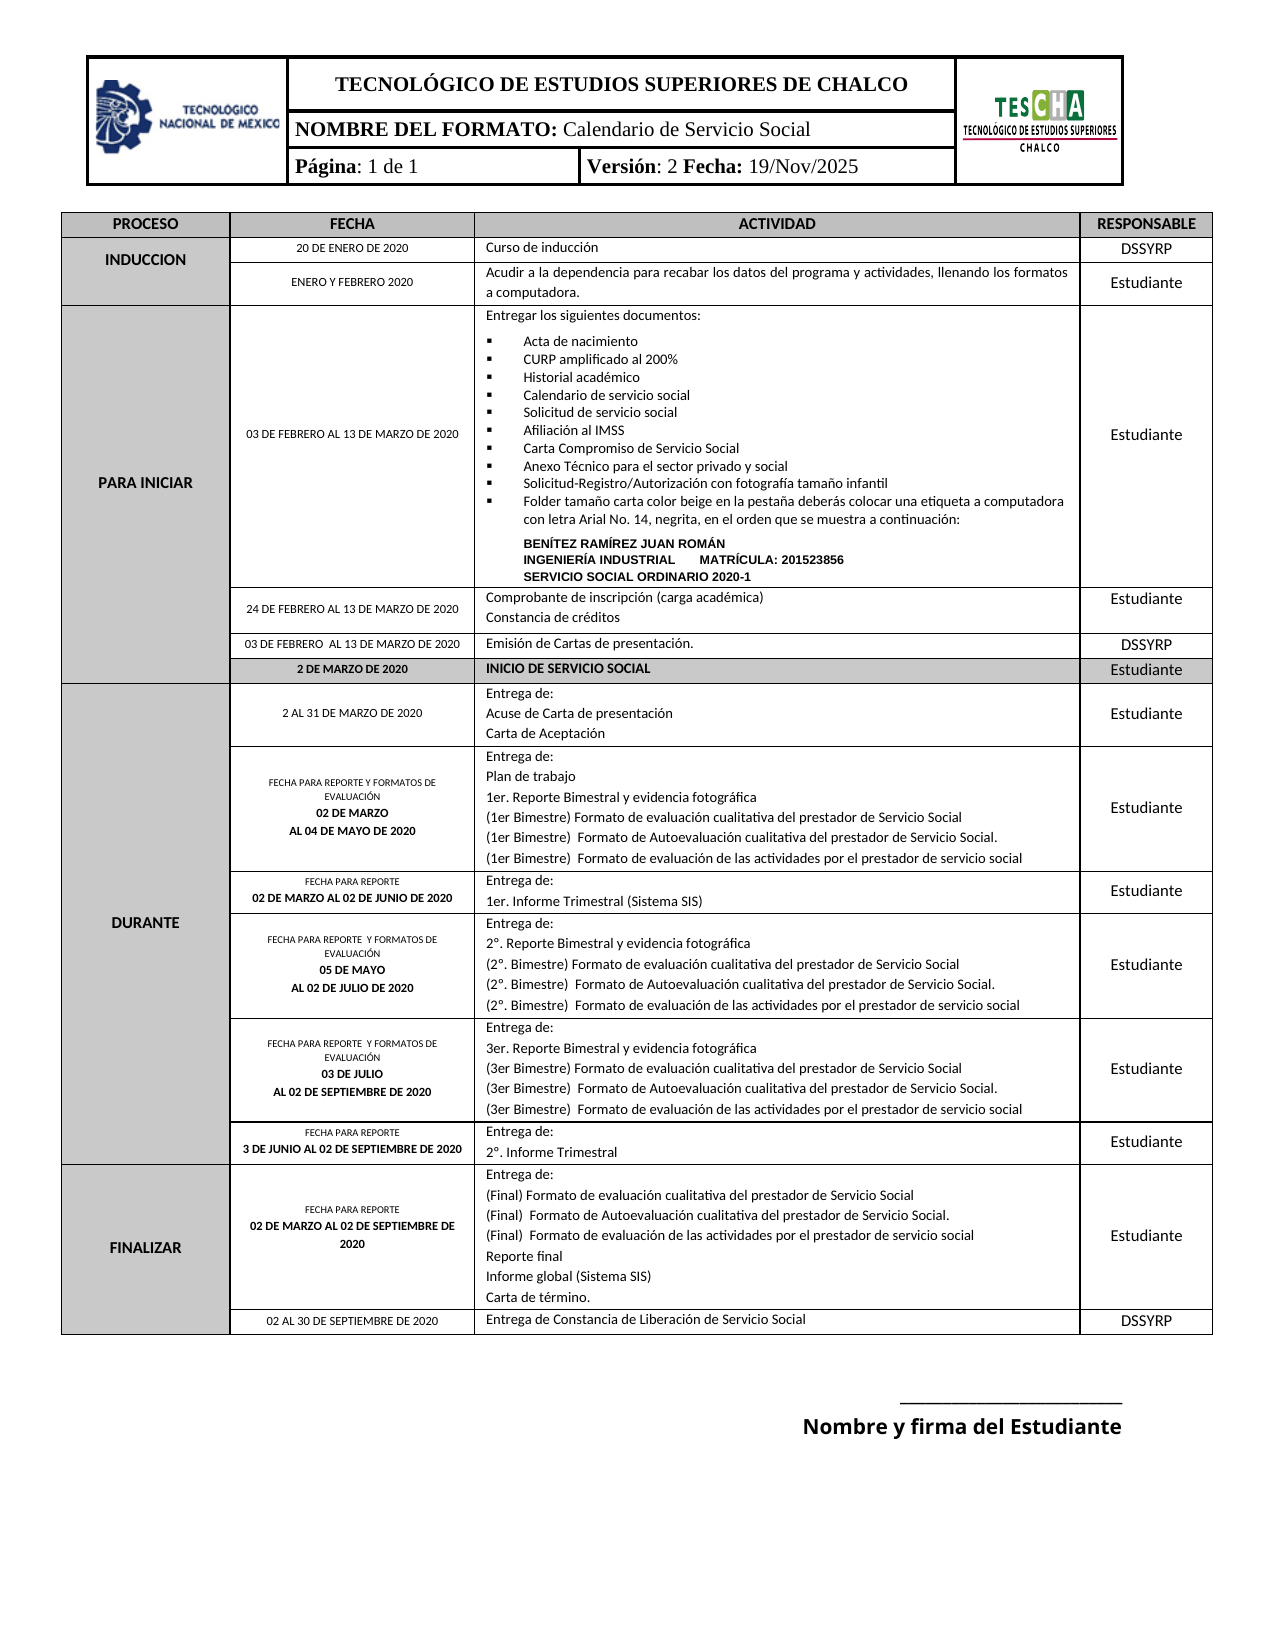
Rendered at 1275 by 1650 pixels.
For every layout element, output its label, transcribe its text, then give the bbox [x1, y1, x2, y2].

table_cell Estudiante [1081, 306, 1212, 587]
table_cell Estudiante [1081, 872, 1212, 913]
table_cell Estudiante [1081, 1019, 1212, 1121]
table_cell Estudiante [1081, 263, 1212, 305]
table_cell Entrega de: 2º. Informe Trimestral [475, 1123, 1079, 1164]
table_cell FINALIZAR [62, 1165, 229, 1334]
table_cell 2 DE MARZO DE 2020 [231, 659, 474, 683]
table_cell Acudir a la dependencia para recabar los datos del programa y actividades, llenando los formatos a computadora. [475, 263, 1079, 305]
table_cell Entrega de: (Final) Formato de evaluación cualitativa del prestador de Servicio Social (Final) Formato de Autoevaluación cualitativa del prestador de Servicio Social. (Final) Formato de evaluación de las actividades por el prestador de servicio social Reporte final Informe global (Sistema SIS) Carta de término. [475, 1165, 1079, 1309]
table_cell Estudiante [1081, 659, 1212, 683]
table_cell DSSYRP [1081, 1310, 1212, 1334]
table_cell 24 DE FEBRERO AL 13 DE MARZO DE 2020 [231, 588, 474, 633]
table_cell Entrega de: 2º. Reporte Bimestral y evidencia fotográfica (2º. Bimestre) Formato de evaluación cualitativa del prestador de Servicio Social (2º. Bimestre) Formato de Autoevaluación cualitativa del prestador de Servicio Social. (2º. Bimestre) Formato de evaluación de las actividades por el prestador de servicio social [475, 914, 1079, 1017]
table_cell Comprobante de inscripción (carga académica) Constancia de créditos [475, 588, 1079, 633]
table_cell Estudiante [1081, 588, 1212, 633]
text Nombre y firma del Estudiante [87, 1412, 1122, 1441]
table_cell 20 DE ENERO DE 2020 [231, 238, 474, 262]
table_header RESPONSABLE [1081, 213, 1212, 237]
table_cell Curso de inducción [475, 238, 1079, 262]
table_cell 03 DE FEBRERO AL 13 DE MARZO DE 2020 [231, 634, 474, 658]
picture [962, 90, 1118, 152]
table_cell DURANTE [62, 684, 229, 1164]
text __________________________ [87, 1379, 1122, 1408]
table_cell 2 AL 31 DE MARZO DE 2020 [231, 684, 474, 746]
table_header ACTIVIDAD [475, 213, 1079, 237]
table_cell 03 DE FEBRERO AL 13 DE MARZO DE 2020 [231, 306, 474, 587]
table_cell Entrega de: Acuse de Carta de presentación Carta de Aceptación [475, 684, 1079, 746]
table_header PROCESO [62, 213, 229, 237]
table_cell ENERO Y FEBRERO 2020 [231, 263, 474, 305]
table_cell Estudiante [1081, 747, 1212, 871]
table_cell Estudiante [1081, 914, 1212, 1017]
table_cell Entrega de: Plan de trabajo 1er. Reporte Bimestral y evidencia fotográfica (1er Bimestre) Formato de evaluación cualitativa del prestador de Servicio Social (1er Bimestre) Formato de Autoevaluación cualitativa del prestador de Servicio Social. (1er Bimestre) Formato de evaluación de las actividades por el prestador de servicio social [475, 747, 1079, 871]
table_cell DSSYRP [1081, 634, 1212, 658]
table_cell INICIO DE SERVICIO SOCIAL [475, 659, 1079, 683]
table_cell INDUCCION [62, 238, 229, 305]
table_cell 02 AL 30 DE SEPTIEMBRE DE 2020 [231, 1310, 474, 1334]
table_cell FECHA PARA REPORTE 02 DE MARZO AL 02 DE JUNIO DE 2020 [231, 872, 474, 913]
table_cell Entregar los siguientes documentos: Acta de nacimiento CURP amplificado al 200% Historial académico Calendario de servicio social Solicitud de servicio social Afiliación al IMSS Carta Compromiso de Servicio Social Anexo Técnico para el sector privado y social Solicitud-Registro/Autorización con fotografía tamaño infantil Folder tamaño carta color beige en la pestaña deberás colocar una etiqueta a computadora con letra Arial No. 14, negrita, en el orden que se muestra a continuación: BENÍTEZ RAMÍREZ JUAN ROMÁN INGENIERÍA INDUSTRIAL MATRÍCULA: 201523856 SERVICIO SOCIAL ORDINARIO 2020-1 [475, 306, 1079, 587]
table_cell FECHA PARA REPORTE Y FORMATOS DE EVALUACIÓN 03 DE JULIO AL 02 DE SEPTIEMBRE DE 2020 [231, 1019, 474, 1121]
table_cell Entrega de: 3er. Reporte Bimestral y evidencia fotográfica (3er Bimestre) Formato de evaluación cualitativa del prestador de Servicio Social (3er Bimestre) Formato de Autoevaluación cualitativa del prestador de Servicio Social. (3er Bimestre) Formato de evaluación de las actividades por el prestador de servicio social [475, 1019, 1079, 1121]
table_cell PARA INICIAR [62, 306, 229, 683]
table_cell FECHA PARA REPORTE 02 DE MARZO AL 02 DE SEPTIEMBRE DE 2020 [231, 1165, 474, 1309]
table_cell Entrega de: 1er. Informe Trimestral (Sistema SIS) [475, 872, 1079, 913]
table_header FECHA [231, 213, 474, 237]
table_cell FECHA PARA REPORTE Y FORMATOS DE EVALUACIÓN 02 DE MARZO AL 04 DE MAYO DE 2020 [231, 747, 474, 871]
table_cell FECHA PARA REPORTE Y FORMATOS DE EVALUACIÓN 05 DE MAYO AL 02 DE JULIO DE 2020 [231, 914, 474, 1017]
table_cell Emisión de Cartas de presentación. [475, 634, 1079, 658]
table_cell FECHA PARA REPORTE 3 DE JUNIO AL 02 DE SEPTIEMBRE DE 2020 [231, 1123, 474, 1164]
table_cell Estudiante [1081, 684, 1212, 746]
table_cell Estudiante [1081, 1165, 1212, 1309]
table_cell DSSYRP [1081, 238, 1212, 262]
table_cell Entrega de Constancia de Liberación de Servicio Social [475, 1310, 1079, 1334]
table_cell Estudiante [1081, 1123, 1212, 1164]
